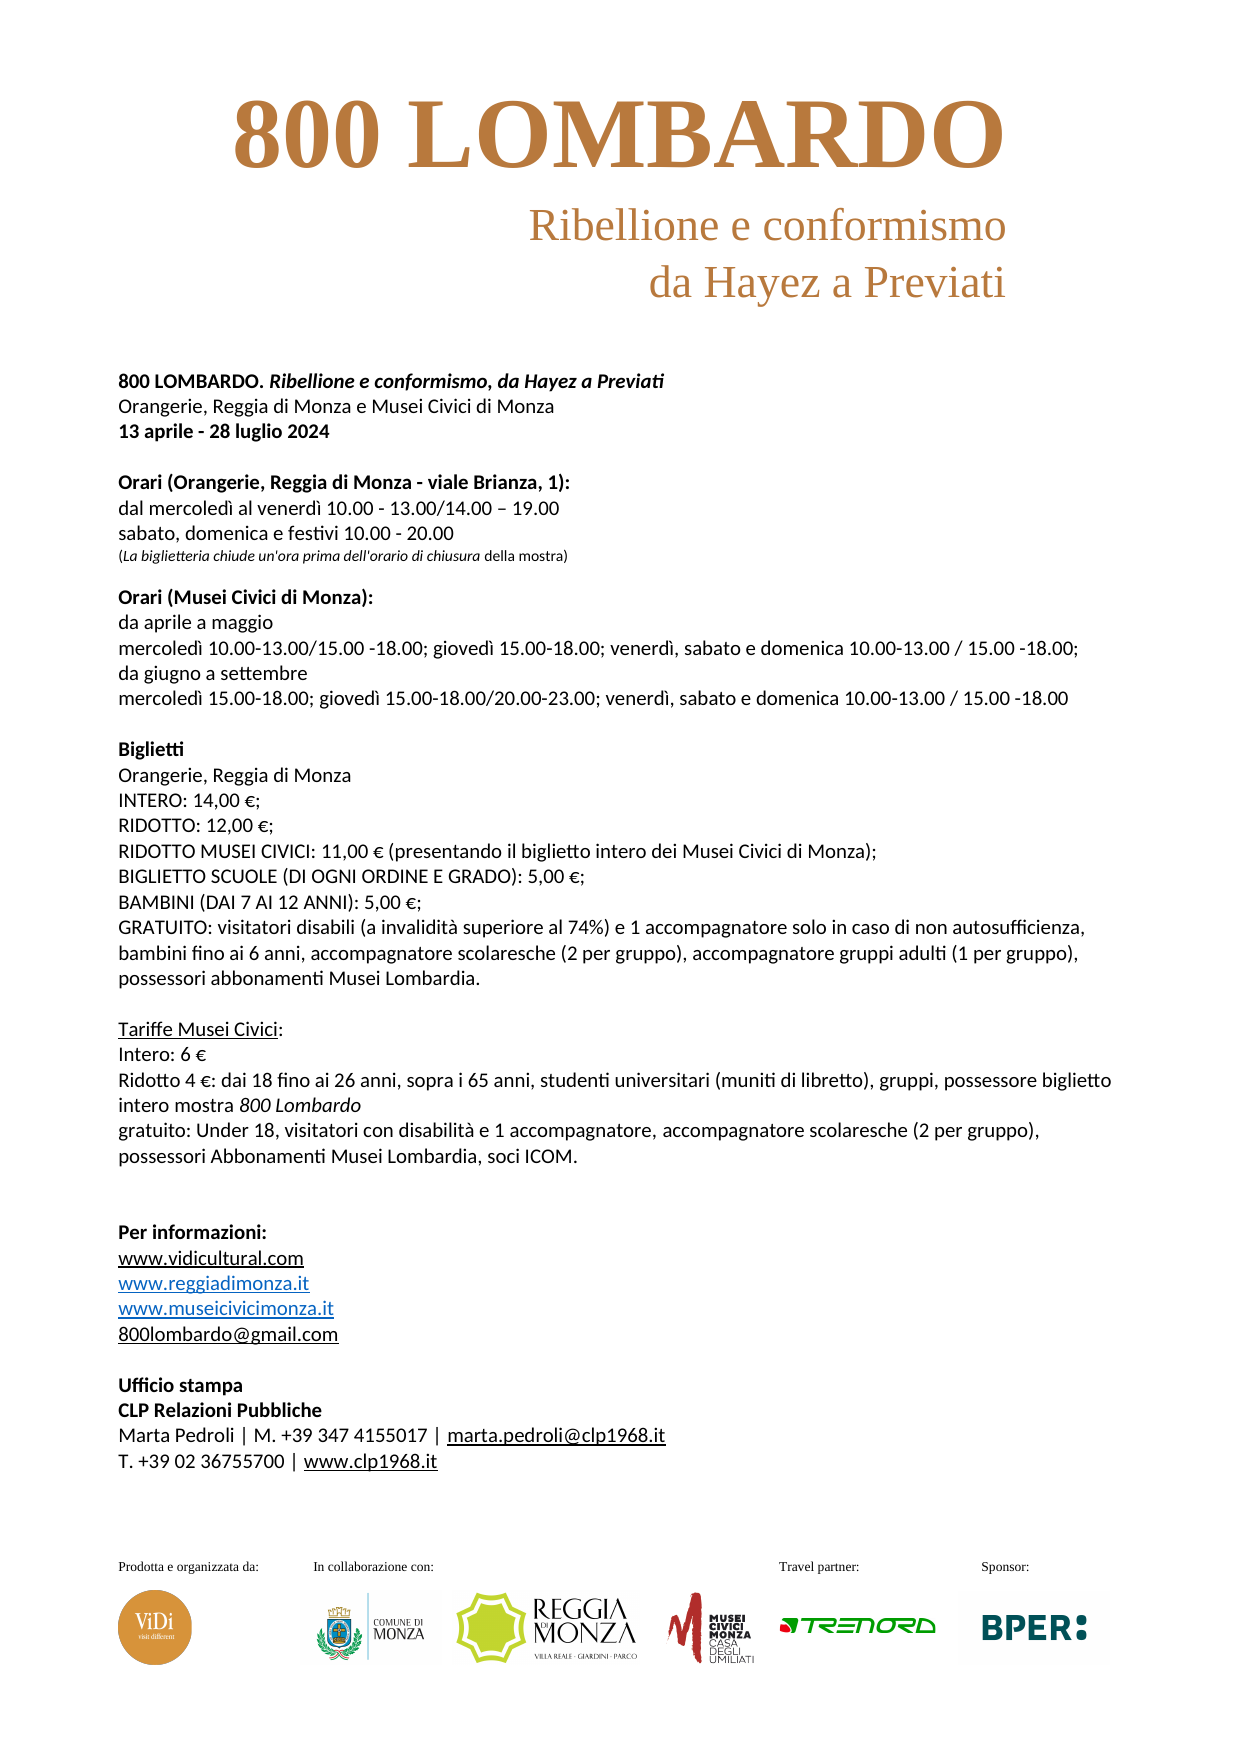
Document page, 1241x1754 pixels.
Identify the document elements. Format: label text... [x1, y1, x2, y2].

text sabato, domenica e festivi 10.00 - 20.00 [118, 520, 1122, 546]
text GRATUITO: visitatori disabili (a invalidità superiore al 74%) e 1 accompagnatore solo in caso di non autosufficienza, bambini fino ai 6 anni, accompagnatore scolaresche (2 per gruppo), accompagnatore gruppi adulti (1 per gruppo), [118, 914, 1122, 965]
text Marta Pedroli | M. +39 347 4155017 | marta.pedroli@clp1968.it [118, 1423, 1122, 1448]
text Orari (Orangerie, Reggia di Monza - viale Brianza, 1): [118, 469, 1122, 495]
text 800 LOMBARDO. Ribellione e conformismo, da Hayez a Previati [118, 368, 1122, 393]
text gratuito: Under 18, visitatori con disabilità e 1 accompagnatore, accompagnatore scolaresche (2 per gruppo), possessori Abbonamenti Musei Lombardia, soci ICOM. [118, 1118, 1122, 1168]
text Orari (Musei Civici di Monza): [118, 584, 1122, 609]
text Orangerie, Reggia di Monza [118, 762, 1122, 787]
text Tariffe Musei Civici: [118, 1016, 1122, 1041]
text 800lombardo@gmail.com [118, 1321, 1122, 1346]
text dal mercoledì al venerdì 10.00 - 13.00/14.00 – 19.00 [118, 495, 1122, 520]
text INTERO: 14,00 €; [118, 787, 1122, 813]
text www.vidicultural.com [118, 1245, 1122, 1270]
text Per informazioni: [118, 1219, 1122, 1245]
text Orangerie, Reggia di Monza e Musei Civici di Monza [118, 393, 1122, 419]
picture [958, 1591, 1111, 1665]
text www.reggiadimonza.it [118, 1270, 1122, 1296]
text 13 aprile - 28 luglio 2024 [118, 419, 1122, 444]
text www.museicivicimonza.it [118, 1296, 1122, 1321]
text RIDOTTO MUSEI CIVICI: 11,00 € (presentando il biglietto intero dei Musei Civici di Monza); [118, 838, 1122, 863]
text BIGLIETTO SCUOLE (DI OGNI ORDINE E GRADO): 5,00 €; [118, 863, 1122, 889]
picture [779, 1618, 936, 1633]
text Biglietti [118, 736, 1122, 762]
text possessori abbonamenti Musei Lombardia. [118, 965, 1122, 991]
text T. +39 02 36755700 | www.clp1968.it [118, 1448, 1122, 1473]
text Ridotto 4 €: dai 18 fino ai 26 anni, sopra i 65 anni, studenti universitari (muniti di libretto), gruppi, possessore biglietto intero mostra 800 Lombardo [118, 1067, 1122, 1118]
text CLP Relazioni Pubbliche [118, 1397, 1122, 1423]
picture [300, 1590, 442, 1665]
text (La biglietteria chiude un'ora prima dell'orario di chiusura della mostra) [118, 546, 1122, 565]
text mercoledì 15.00-18.00; giovedì 15.00-18.00/20.00-23.00; venerdì, sabato e domenica 10.00-13.00 / 15.00 -18.00 [118, 686, 1122, 711]
picture [655, 1590, 767, 1665]
text RIDOTTO: 12,00 €; [118, 813, 1122, 838]
picture [452, 1590, 641, 1665]
text da giugno a settembre [118, 660, 1122, 686]
text BAMBINI (DAI 7 AI 12 ANNI): 5,00 €; [118, 889, 1122, 914]
picture [118, 1590, 192, 1665]
text Ufficio stampa [118, 1372, 1122, 1397]
text Intero: 6 € [118, 1041, 1122, 1067]
text da aprile a maggio mercoledì 10.00-13.00/15.00 -18.00; giovedì 15.00-18.00; venerdì, sabato e domenica 10.00-13.00 / 15.00 -18.00; [118, 609, 1122, 660]
